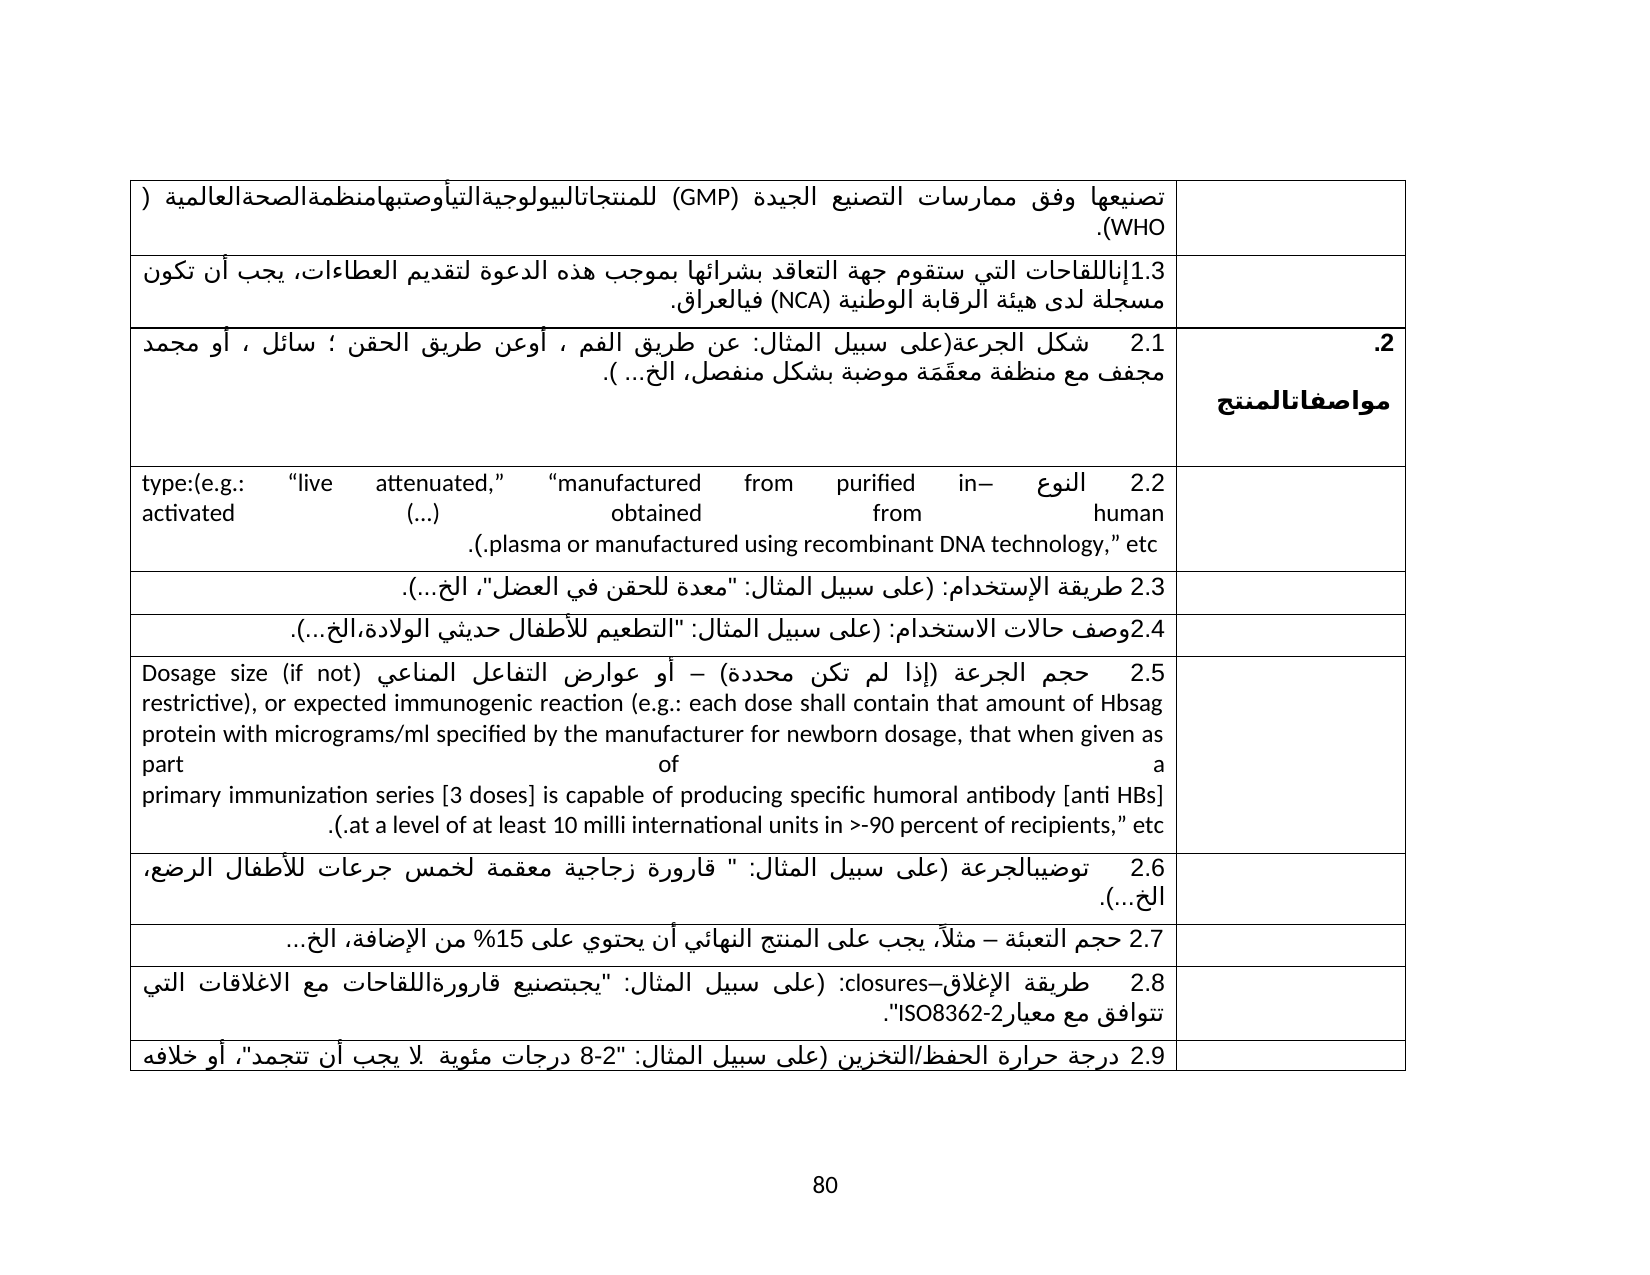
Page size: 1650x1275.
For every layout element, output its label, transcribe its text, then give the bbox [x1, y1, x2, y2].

table_cell 2.6 توضيبالجرعة (على سبيل المثال: " قارورة زجاجية معقمة لخمس جرعات للأطفال الرضع، الخ...). [131, 854, 1176, 923]
table_cell 2. مواصفاتالمنتج [1177, 329, 1405, 466]
table_cell [1177, 181, 1405, 254]
table_cell [1177, 615, 1405, 656]
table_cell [131, 181, 1176, 254]
table_cell [1177, 657, 1405, 852]
table_cell 2.7 حجم التعبئة – مثلاً، يجب على المنتج النهائي أن يحتوي على 15% من الإضافة، الخ... [131, 925, 1176, 966]
table_cell [1177, 925, 1405, 966]
table_cell 2.2 النوع –type:(e.g.: “live attenuated,” “manufactured from purified in activated (...) obtained from human plasma or manufactured using recombinant DNA technology,” etc.). [131, 467, 1176, 571]
table_cell [1177, 967, 1405, 1040]
table_cell 1.3إناللقاحات التي ستقوم جهة التعاقد بشرائها بموجب هذه الدعوة لتقديم العطاءات، يجب أن تكون مسجلة لدى هيئة الرقابة الوطنية (NCA) فيالعراق. [131, 256, 1176, 327]
table_cell [1177, 1041, 1405, 1070]
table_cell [131, 1041, 1176, 1070]
table_cell [1177, 467, 1405, 571]
table_cell 2.8 طريقة الإغلاق–closures: (على سبيل المثال: "يجبتصنيع قارورةاللقاحات مع الاغلاقات التي تتوافق مع معيارISO8362-2". [131, 967, 1176, 1040]
table_cell [1177, 572, 1405, 613]
table_cell [1177, 854, 1405, 923]
table_cell 2.3 طريقة الإستخدام: (على سبيل المثال: "معدة للحقن في العضل"، الخ...). [131, 572, 1176, 613]
table_cell 2.4وصف حالات الاستخدام: (على سبيل المثال: "التطعيم للأطفال حديثي الولادة،الخ...). [131, 615, 1176, 656]
table_cell 2.5 حجم الجرعة (إذا لم تكن محددة) – أو عوارض التفاعل المناعي (Dosage size (if not restrictive), or expected immunogenic reaction (e.g.: each dose shall contain that amount of Hbsag protein with micrograms/ml specified by the manufacturer for newborn dosage, that when given as part of a primary immunization series [3 doses] is capable of producing specific humoral antibody [anti HBs] at a level of at least 10 milli international units in >-90 percent of recipients,” etc.). [131, 657, 1176, 852]
table_cell [1177, 256, 1405, 327]
table_cell 2.1 شكل الجرعة(على سبيل المثال: عن طريق الفم ، أوعن طريق الحقن ؛ سائل ، أو مجمد مجفف مع منظفة معقَمَة موضبة بشكل منفصل، الخ... ). [131, 329, 1176, 466]
